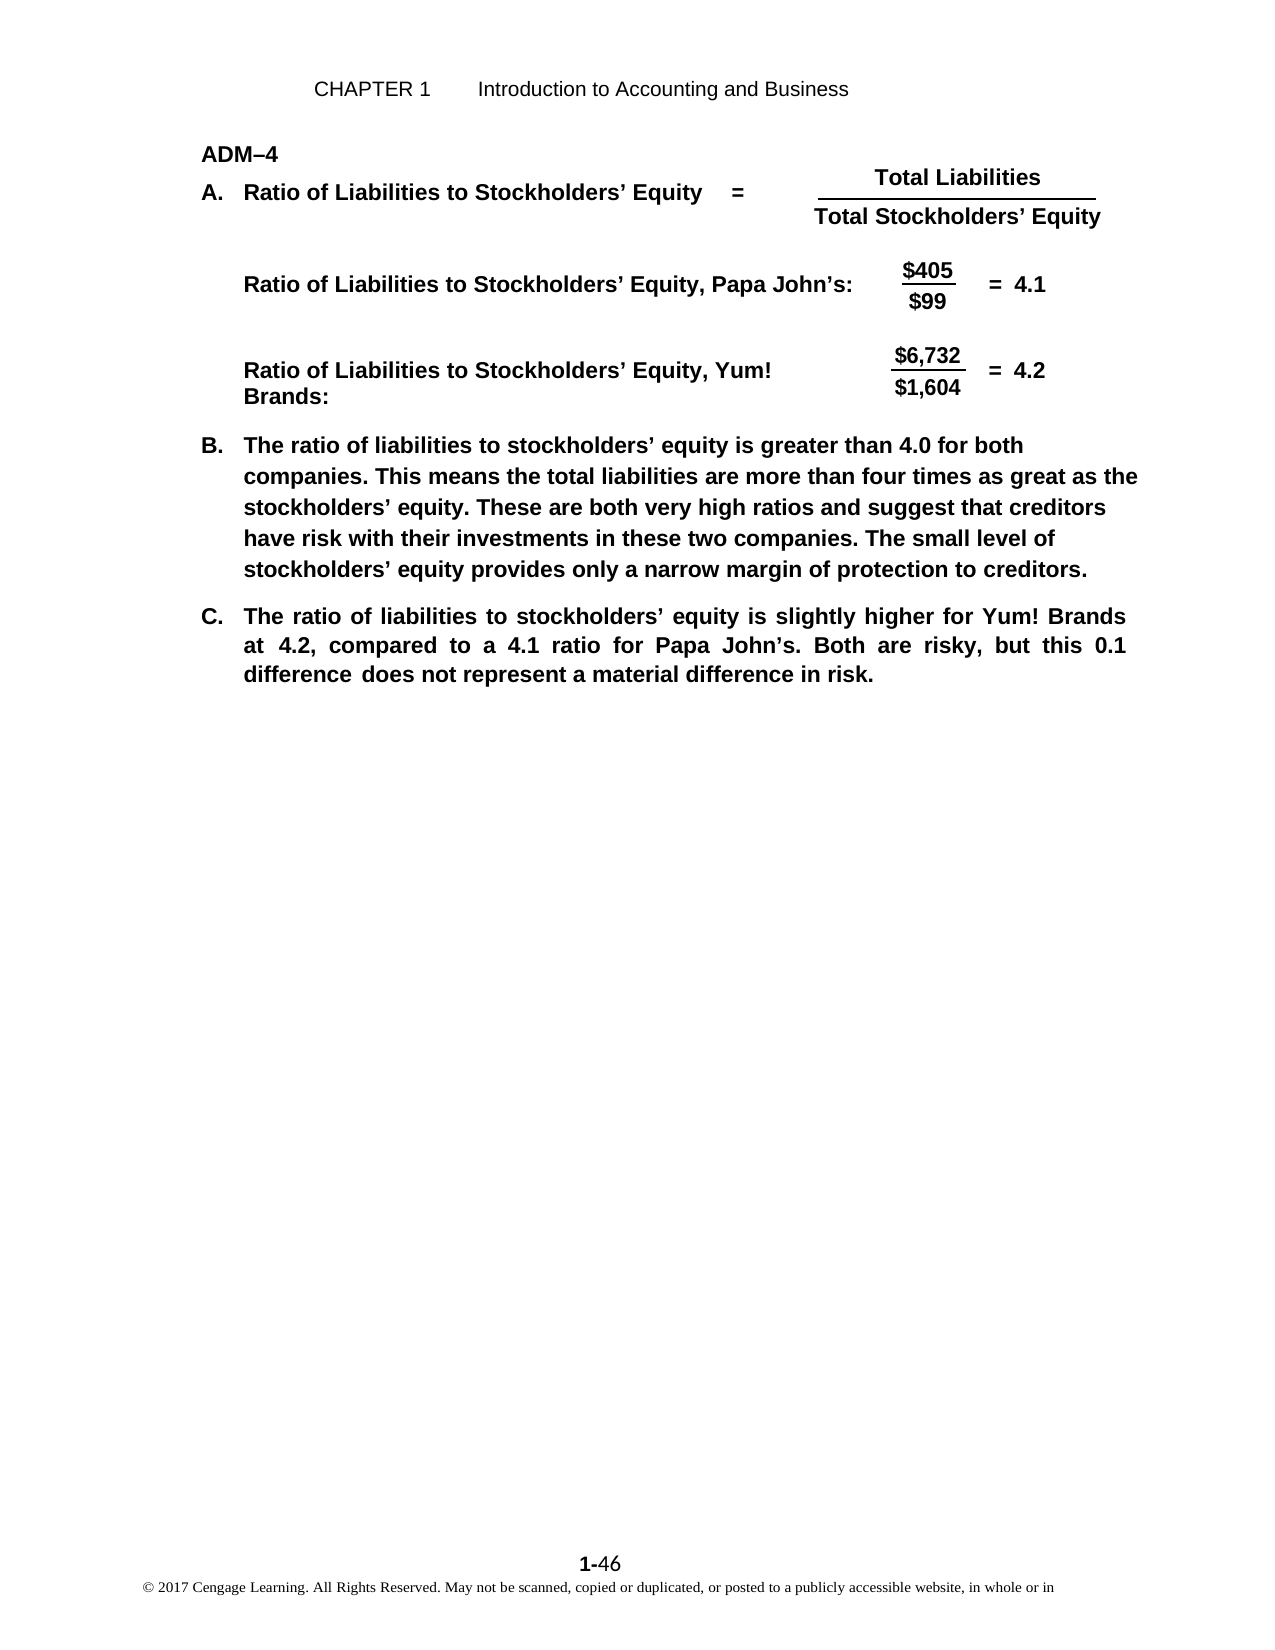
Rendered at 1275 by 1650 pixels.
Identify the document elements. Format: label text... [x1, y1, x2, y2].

list Ratio of Liabilities to Stockholders’ Equity = Total Liabilities [201, 172, 1173, 207]
list The ratio of liabilities to stockholders’ equity is greater than 4.0 for both companies. This means the total liabilities are more than four times as great as the stockholders’ equity. These are both very high ratios and suggest that creditors have risk with their investments in these two companies. The small level of stockholders’ equity provides only a narrow margin of protection to creditors. [201, 432, 1138, 582]
text = 4.2 [988, 357, 1173, 383]
list The ratio of liabilities to stockholders’ equity is slightly higher for Yum! Brands at 4.2, compared to a 4.1 ratio for Papa John’s. Both are risky, but this 0.1 difference does not represent a material difference in risk. [201, 603, 1126, 688]
text $405 [902, 257, 962, 283]
text $1,604 [893, 374, 962, 400]
text Ratio of Liabilities to Stockholders’ Equity, Papa John’s: [243, 271, 861, 297]
text Total Stockholders’ Equity [814, 207, 1173, 229]
text ADM–4 [201, 141, 1173, 167]
text $99 [893, 288, 962, 315]
text Ratio of Liabilities to Stockholders’ Equity, Yum! Brands: [243, 357, 861, 409]
text $6,732 [893, 342, 962, 368]
text = 4.1 [989, 271, 1173, 298]
